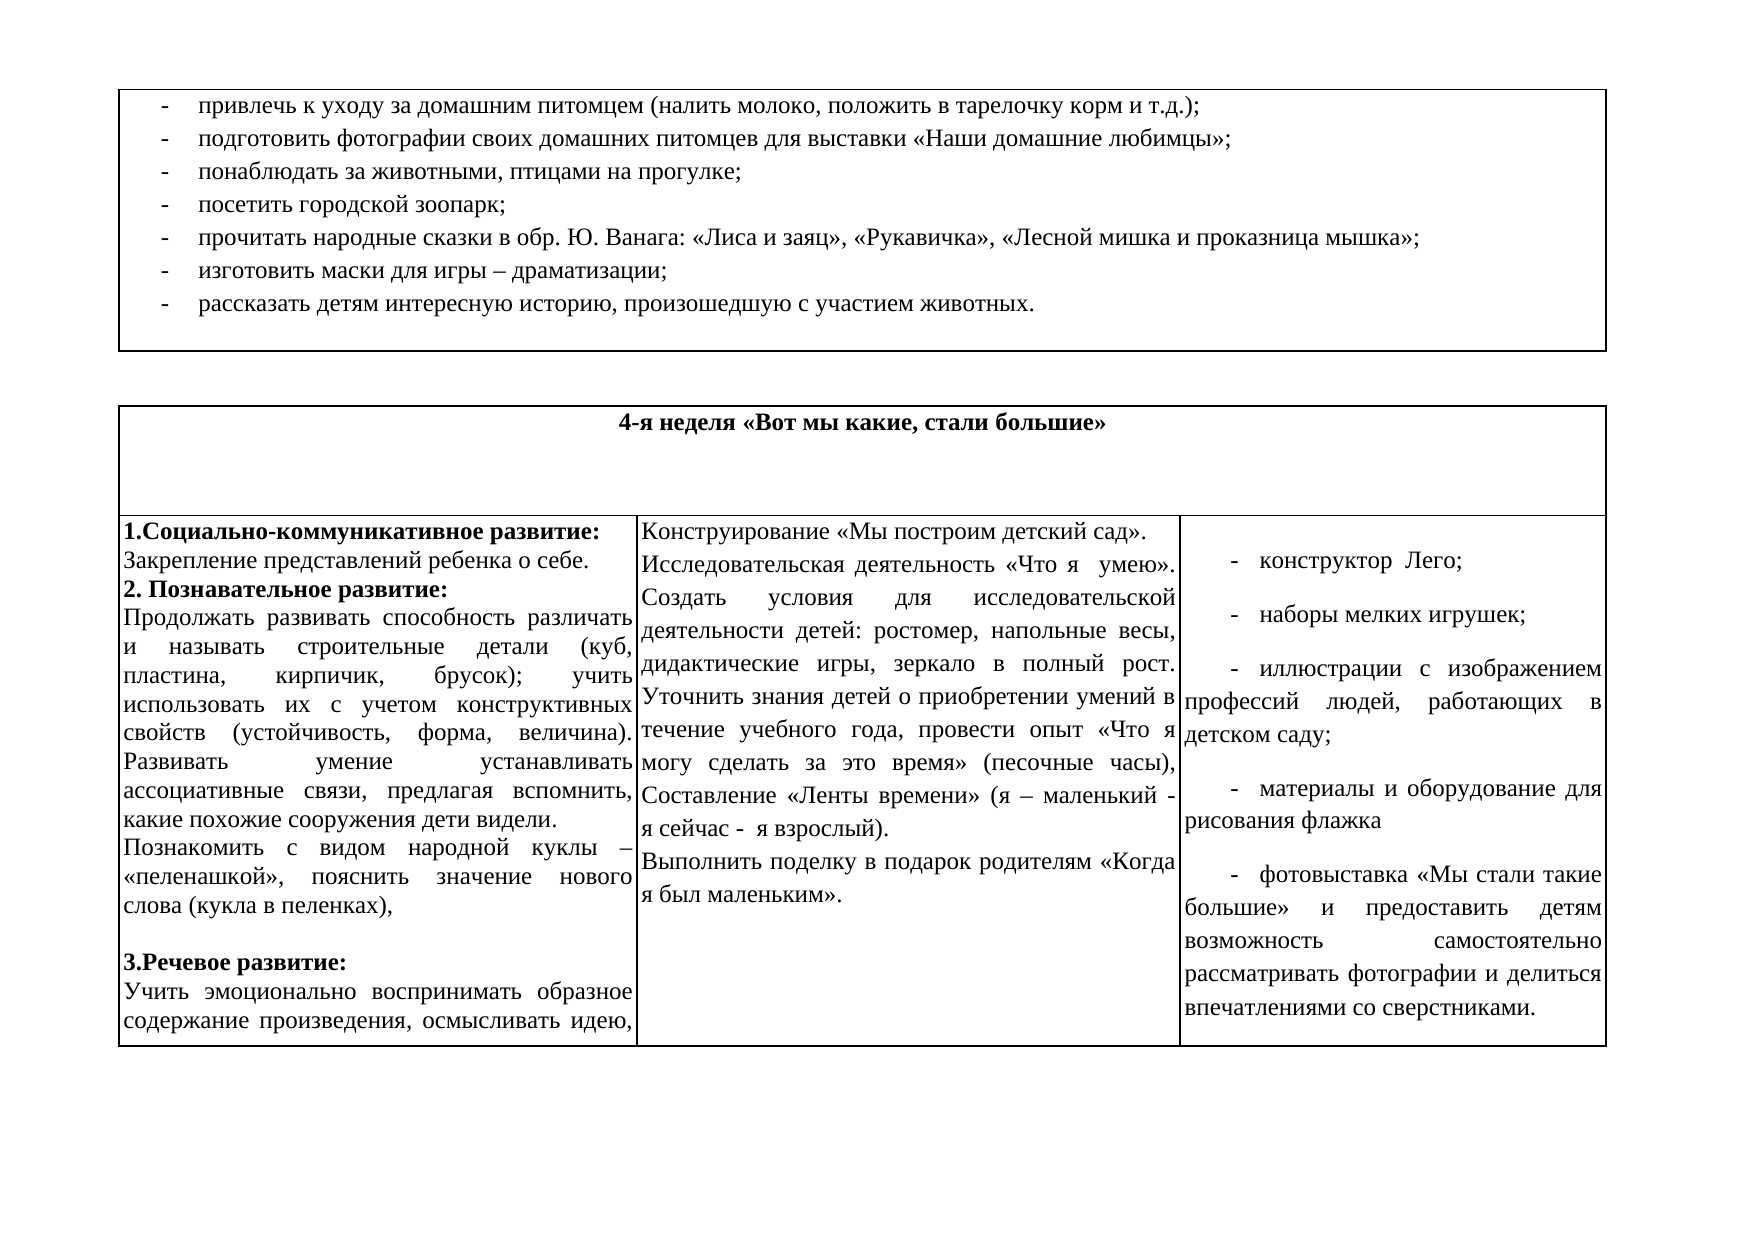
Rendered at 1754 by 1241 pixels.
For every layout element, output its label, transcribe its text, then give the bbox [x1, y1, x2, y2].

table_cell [1181, 516, 1605, 1045]
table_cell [638, 516, 1179, 1045]
table_header 4-я неделя «Вот мы какие, стали большие» [120, 407, 1605, 515]
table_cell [120, 90, 1605, 350]
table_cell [120, 516, 636, 1045]
